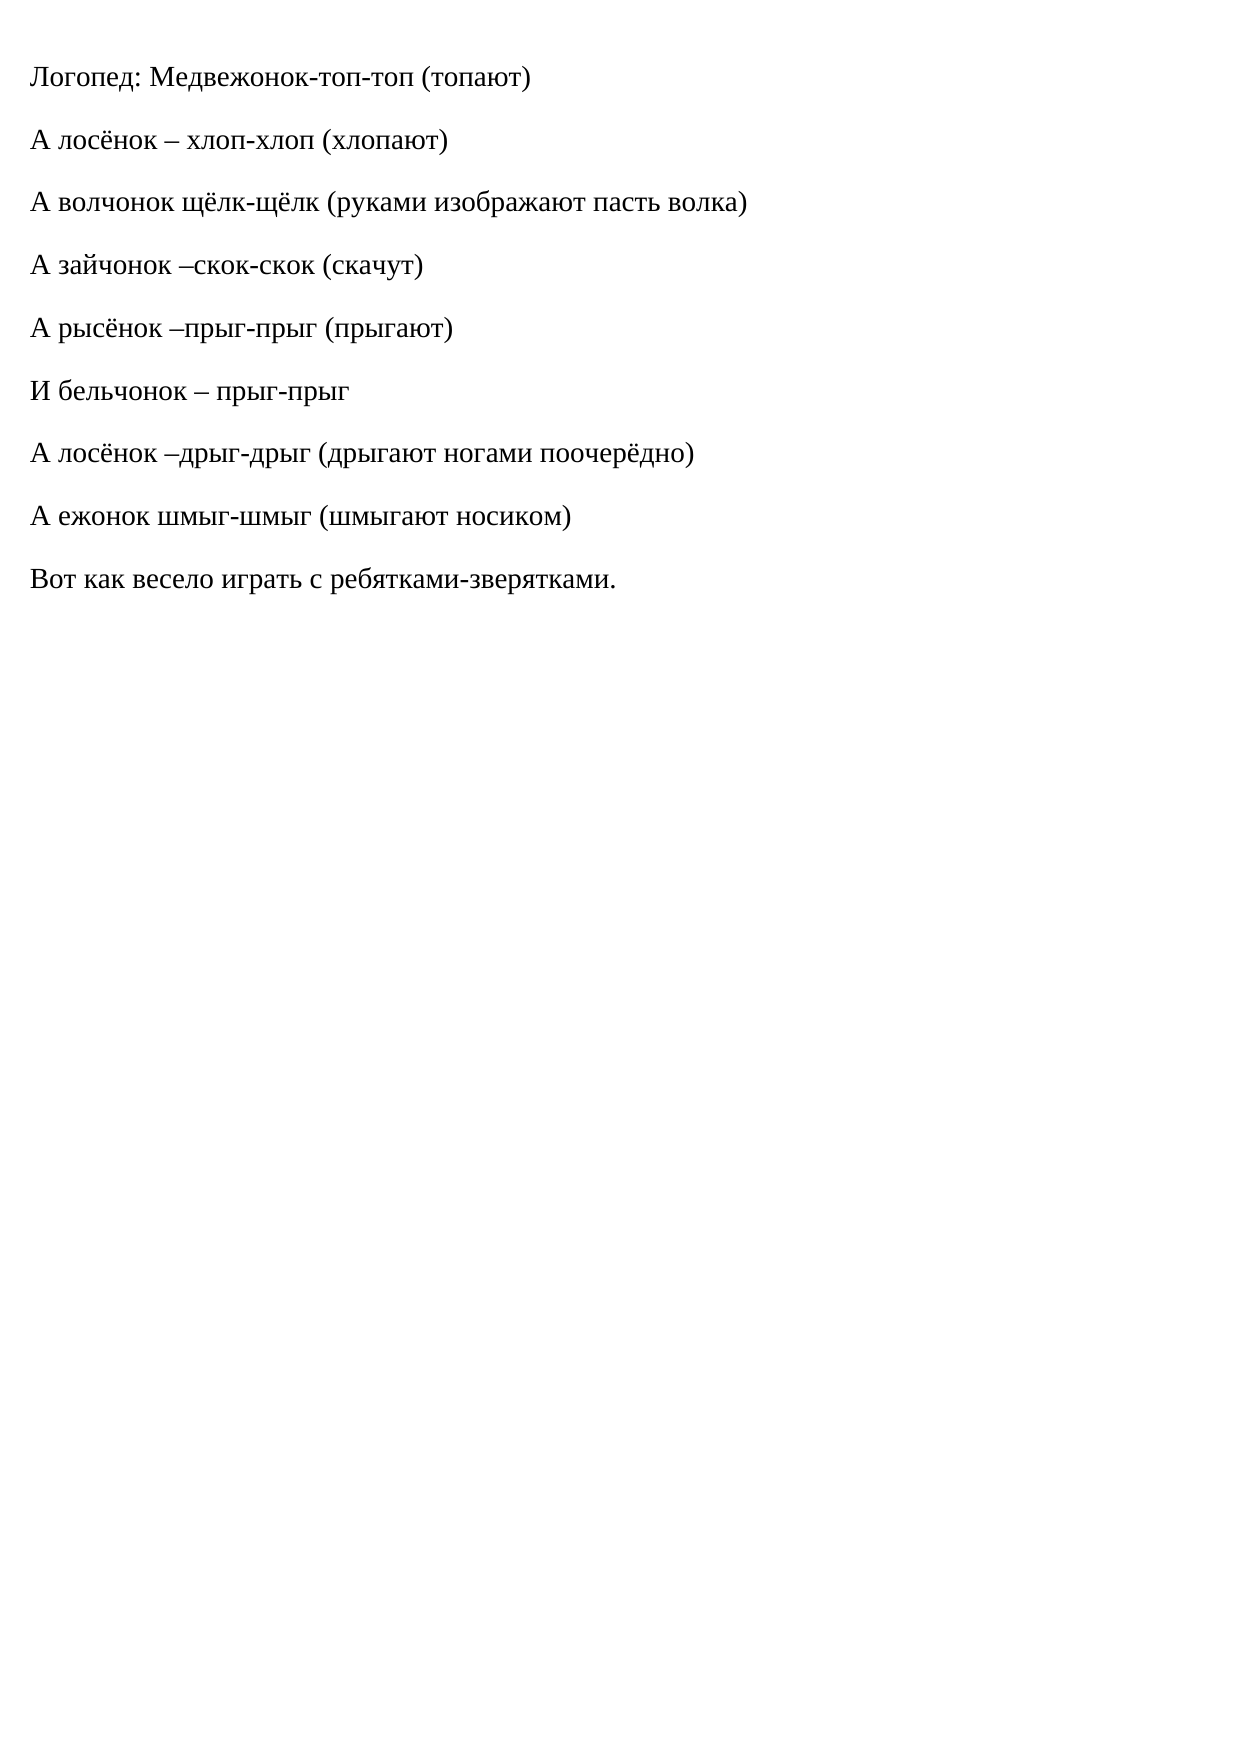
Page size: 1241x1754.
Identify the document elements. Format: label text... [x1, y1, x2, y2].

text А лосёнок – хлоп-хлоп (хлопают) [29, 122, 1196, 155]
text А рысёнок –прыг-прыг (прыгают) [29, 310, 1196, 343]
text Логопед: Медвежонок-топ-топ (топают) [29, 59, 1196, 93]
text А ежонок шмыг-шмыг (шмыгают носиком) [29, 498, 1196, 532]
text А волчонок щёлк-щёлк (руками изображают пасть волка) [29, 184, 1196, 218]
text А лосёнок –дрыг-дрыг (дрыгают ногами поочерёдно) [29, 435, 1196, 469]
text А зайчонок –скок-скок (скачут) [29, 247, 1196, 281]
text И бельчонок – прыг-прыг [29, 373, 1196, 406]
text Вот как весело играть с ребятками-зверятками. [29, 561, 1196, 594]
